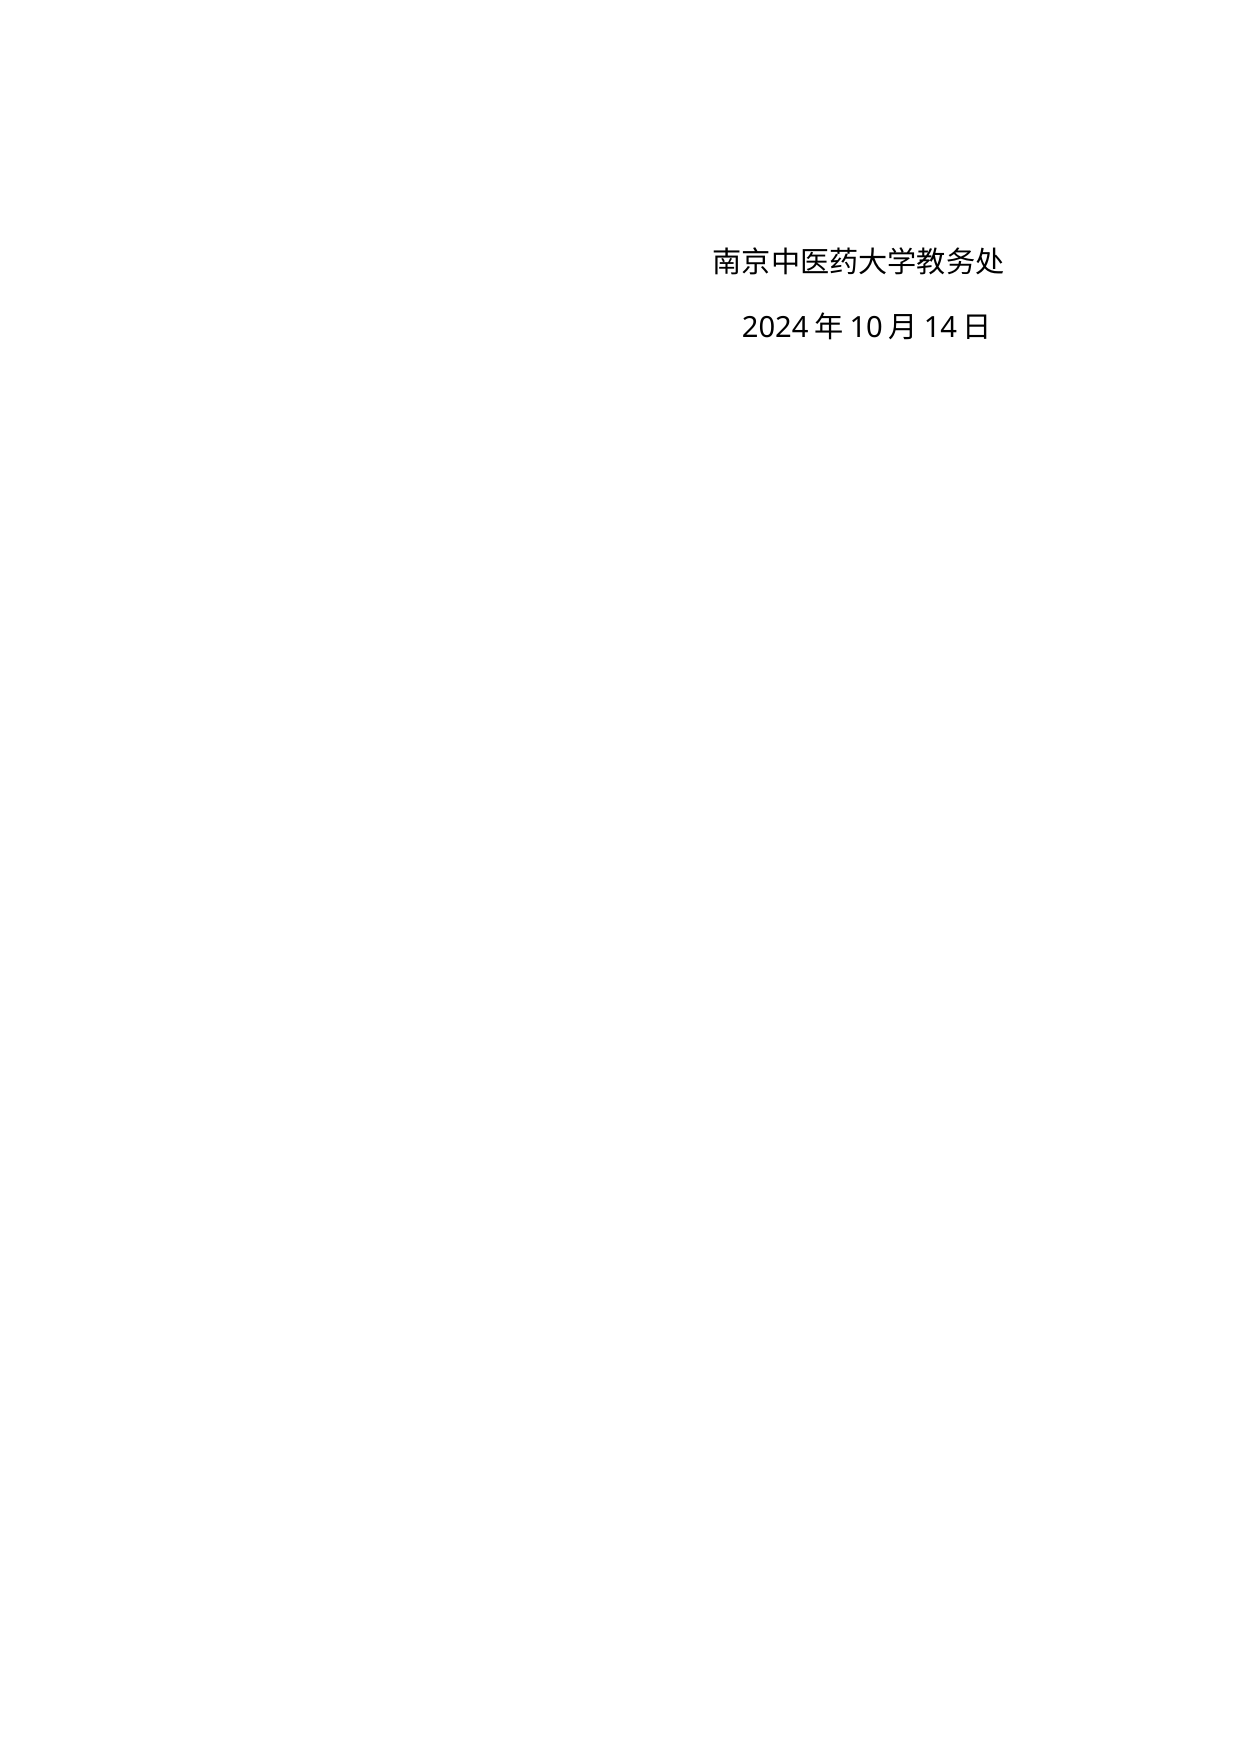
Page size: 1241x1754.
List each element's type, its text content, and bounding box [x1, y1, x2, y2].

text 2024年10月14日 [187, 292, 1053, 357]
text 南京中医药大学教务处 [187, 227, 1053, 292]
